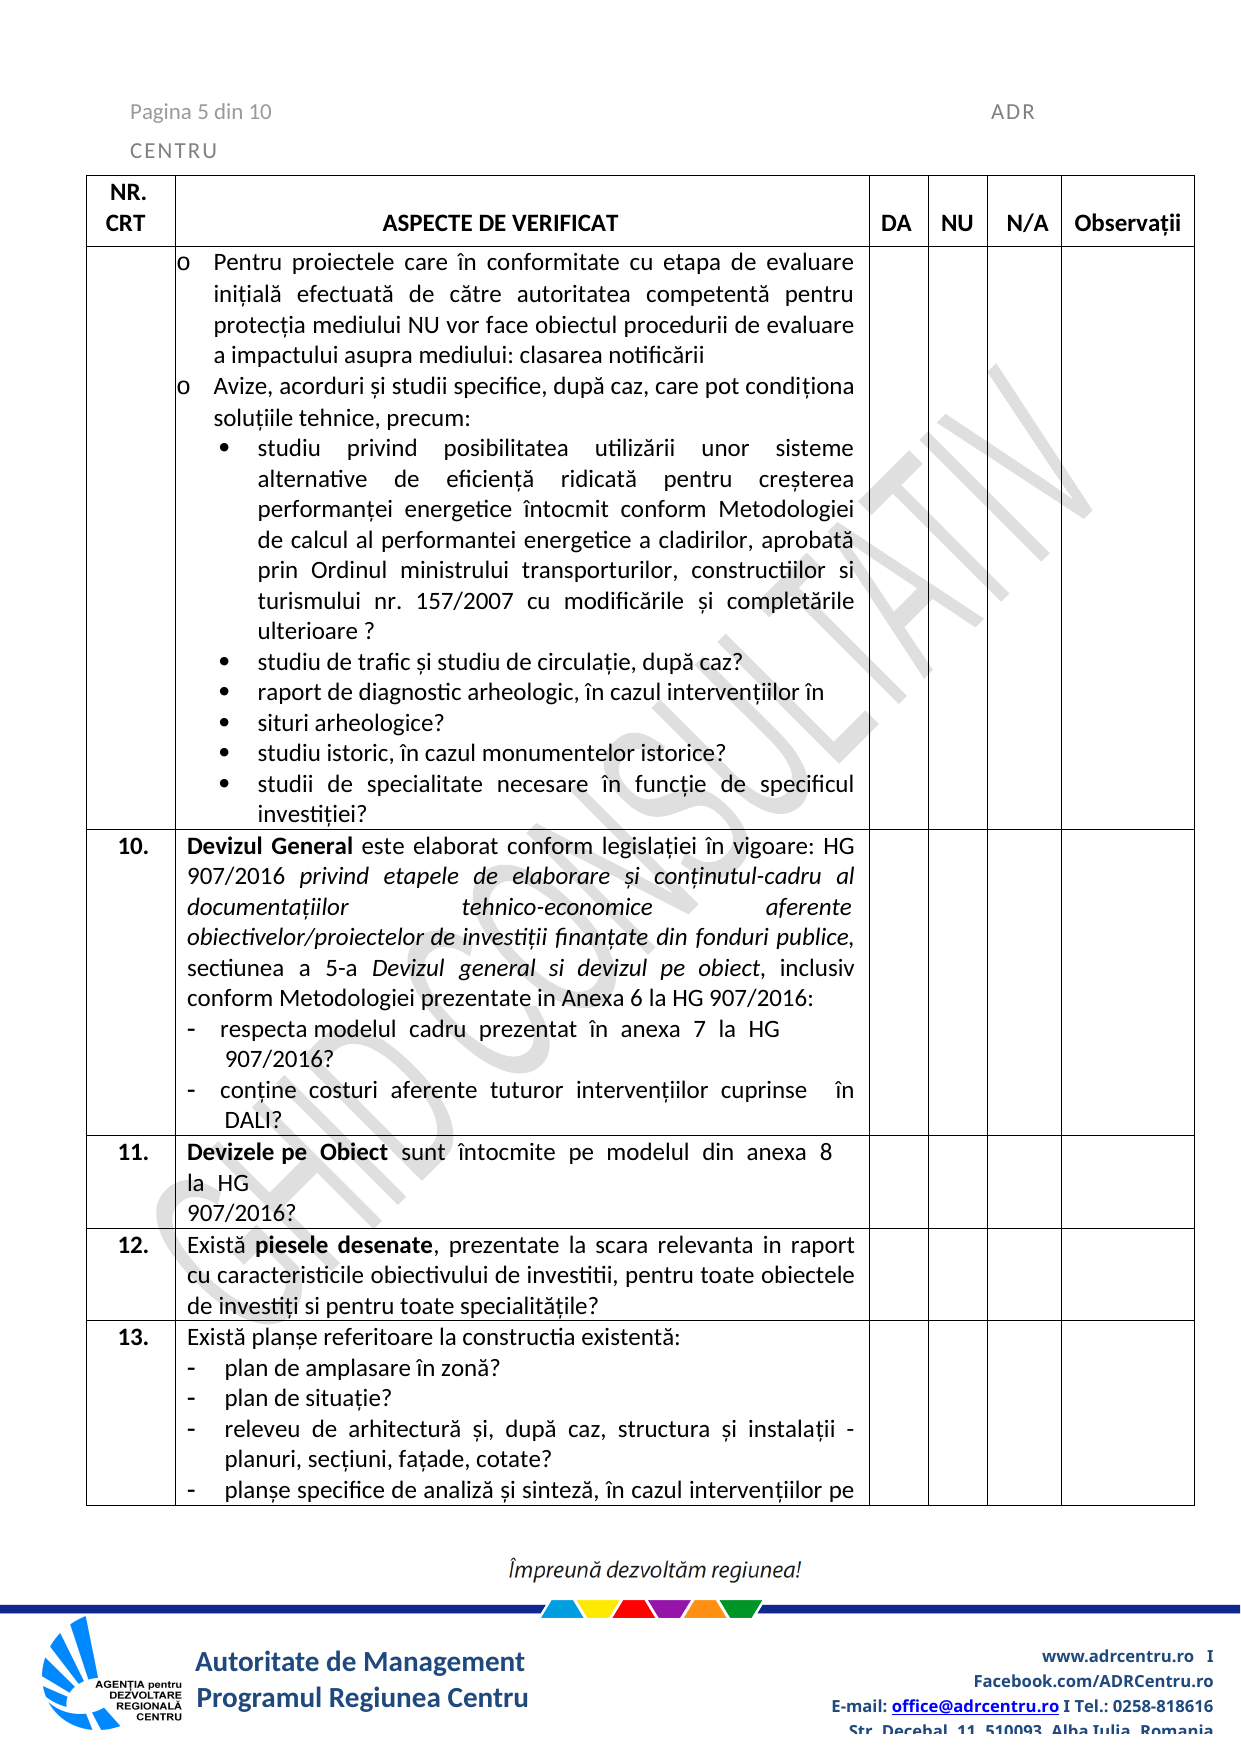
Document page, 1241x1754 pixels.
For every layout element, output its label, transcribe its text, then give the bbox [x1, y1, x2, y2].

table_cell Există piesele desenate, prezentate la scara relevanta in raport cu caracteristicile obiectivului de investitii, pentru toate obiectele de investiți si pentru toate specialitățile? [176, 1229, 869, 1320]
table_cell [988, 830, 1061, 1135]
table_cell [87, 1136, 175, 1228]
table_cell [87, 247, 175, 829]
table_header N/A [988, 176, 1061, 246]
table_cell [1062, 1229, 1194, 1320]
table_cell [1062, 247, 1194, 829]
table_cell [988, 1136, 1061, 1228]
table_cell [1062, 830, 1194, 1135]
table_cell [87, 1321, 175, 1504]
table_cell [870, 247, 928, 829]
table_cell [870, 830, 928, 1135]
table_cell [929, 1321, 987, 1504]
table_cell [929, 830, 987, 1135]
table_cell [870, 1321, 928, 1504]
table_cell [1062, 1136, 1194, 1228]
table_cell [929, 1229, 987, 1320]
table_header ASPECTE DE VERIFICAT [176, 176, 869, 246]
table_cell Devizele pe Obiect sunt întocmite pe modelul din anexa 8 la HG 907/2016? [176, 1136, 869, 1228]
table_cell [870, 1136, 928, 1228]
table_cell [87, 830, 175, 1135]
table_cell [929, 247, 987, 829]
table_cell Devizul General este elaborat conform legislației în vigoare: HG 907/2016 privind etapele de elaborare şi conţinutul-cadru al documentaţiilor tehnico-economice aferente obiectivelor/proiectelor de investiţii finanţate din fonduri publice, sectiunea a 5-a Devizul general si devizul pe obiect, inclusiv conform Metodologiei prezentate in Anexa 6 la HG 907/2016: respecta modelul cadru prezentat în anexa 7 la HG 907/2016? conține costuri aferente tuturor intervențiilor cuprinse în DALI? [176, 830, 869, 1135]
table_cell [929, 1136, 987, 1228]
table_cell [87, 1229, 175, 1320]
table_cell [870, 1229, 928, 1320]
picture [0, 1600, 550, 1730]
table_header NU [929, 176, 987, 246]
table_header NR. CRT [87, 176, 175, 246]
table_cell [988, 247, 1061, 829]
table_cell [1062, 1321, 1194, 1504]
picture [495, 1556, 814, 1583]
table_header Observații [1062, 176, 1194, 246]
picture [574, 1600, 1241, 1618]
table_header DA [870, 176, 928, 246]
table_cell [988, 1229, 1061, 1320]
table_cell [988, 1321, 1061, 1504]
